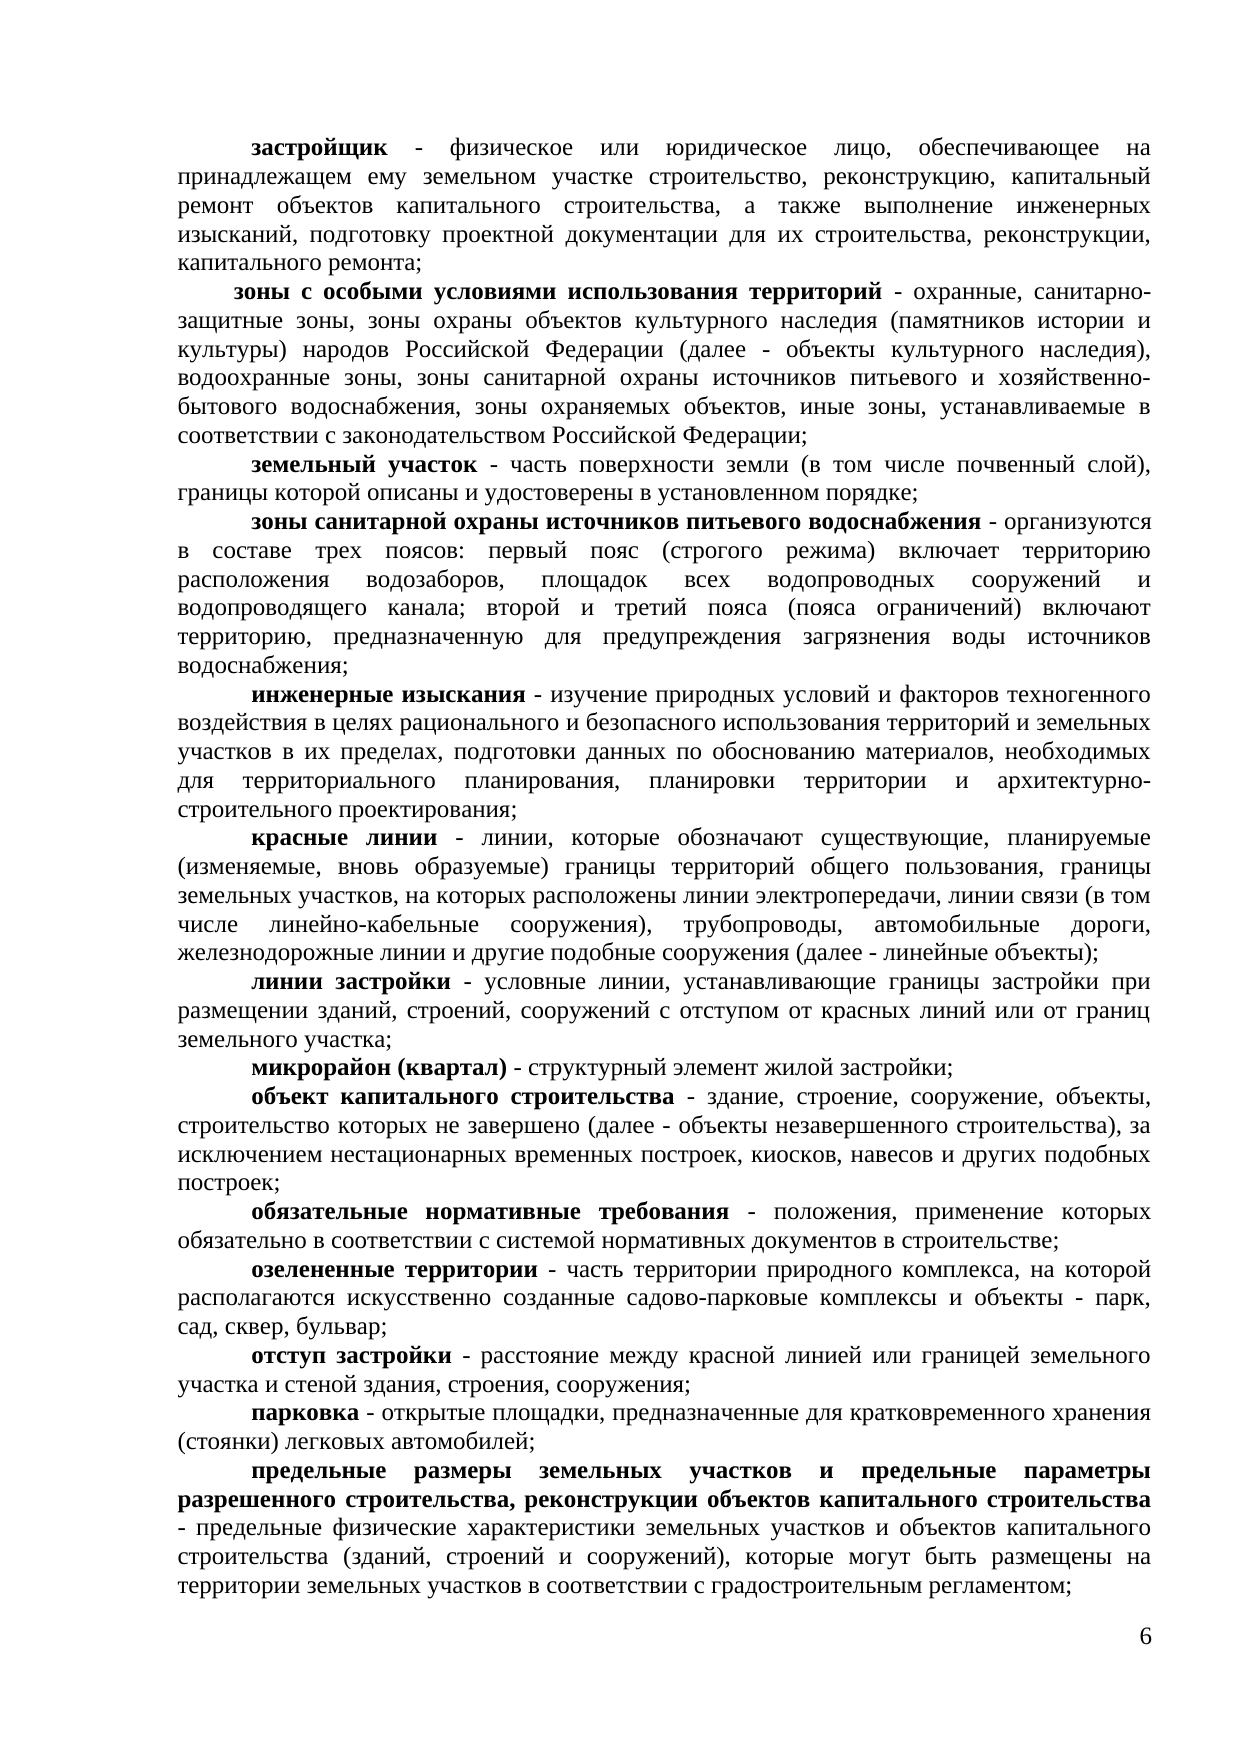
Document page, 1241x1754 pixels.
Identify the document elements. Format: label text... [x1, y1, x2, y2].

text земельный участок - часть поверхности земли (в том числе почвенный слой), границы которой описаны и удостоверены в установленном порядке; [177, 449, 1152, 506]
text линии застройки - условные линии, устанавливающие границы застройки при размещении зданий, строений, сооружений с отступом от красных линий или от границ земельного участка; [177, 966, 1152, 1052]
text зоны с особыми условиями использования территорий - охранные, санитарно-защитные зоны, зоны охраны объектов культурного наследия (памятников истории и культуры) народов Российской Федерации (далее - объекты культурного наследия), водоохранные зоны, зоны санитарной охраны источников питьевого и хозяйственно-бытового водоснабжения, зоны охраняемых объектов, иные зоны, устанавливаемые в соответствии с законодательством Российской Федерации; [177, 276, 1152, 449]
text объект капитального строительства - здание, строение, сооружение, объекты, строительство которых не завершено (далее - объекты незавершенного строительства), за исключением нестационарных временных построек, киосков, навесов и других подобных построек; [177, 1081, 1152, 1196]
text предельные размеры земельных участков и предельные параметры разрешенного строительства, реконструкции объектов капитального строительства - предельные физические характеристики земельных участков и объектов капитального строительства (зданий, строений и сооружений), которые могут быть размещены на территории земельных участков в соответствии с градостроительным регламентом; [177, 1455, 1152, 1599]
text застройщик - физическое или юридическое лицо, обеспечивающее на принадлежащем ему земельном участке строительство, реконструкцию, капитальный ремонт объектов капитального строительства, а также выполнение инженерных изысканий, подготовку проектной документации для их строительства, реконструкции, капитального ремонта; [177, 132, 1152, 276]
text отступ застройки - расстояние между красной линией или границей земельного участка и стеной здания, строения, сооружения; [177, 1340, 1152, 1397]
text микрорайон (квартал) - структурный элемент жилой застройки; [177, 1052, 1152, 1081]
text красные линии - линии, которые обозначают существующие, планируемые (изменяемые, вновь образуемые) границы территорий общего пользования, границы земельных участков, на которых расположены линии электропередачи, линии связи (в том числе линейно-кабельные сооружения), трубопроводы, автомобильные дороги, железнодорожные линии и другие подобные сооружения (далее - линейные объекты); [177, 822, 1152, 966]
text инженерные изыскания - изучение природных условий и факторов техногенного воздействия в целях рационального и безопасного использования территорий и земельных участков в их пределах, подготовки данных по обоснованию материалов, необходимых для территориального планирования, планировки территории и архитектурно-строительного проектирования; [177, 679, 1152, 822]
text обязательные нормативные требования - положения, применение которых обязательно в соответствии с системой нормативных документов в строительстве; [177, 1196, 1152, 1254]
text озелененные территории - часть территории природного комплекса, на которой располагаются искусственно созданные садово-парковые комплексы и объекты - парк, сад, сквер, бульвар; [177, 1254, 1152, 1340]
text парковка - открытые площадки, предназначенные для кратковременного хранения (стоянки) легковых автомобилей; [177, 1397, 1152, 1455]
text зоны санитарной охраны источников питьевого водоснабжения - организуются в составе трех поясов: первый пояс (строгого режима) включает территорию расположения водозаборов, площадок всех водопроводных сооружений и водопроводящего канала; второй и третий пояса (пояса ограничений) включают территорию, предназначенную для предупреждения загрязнения воды источников водоснабжения; [177, 506, 1152, 679]
